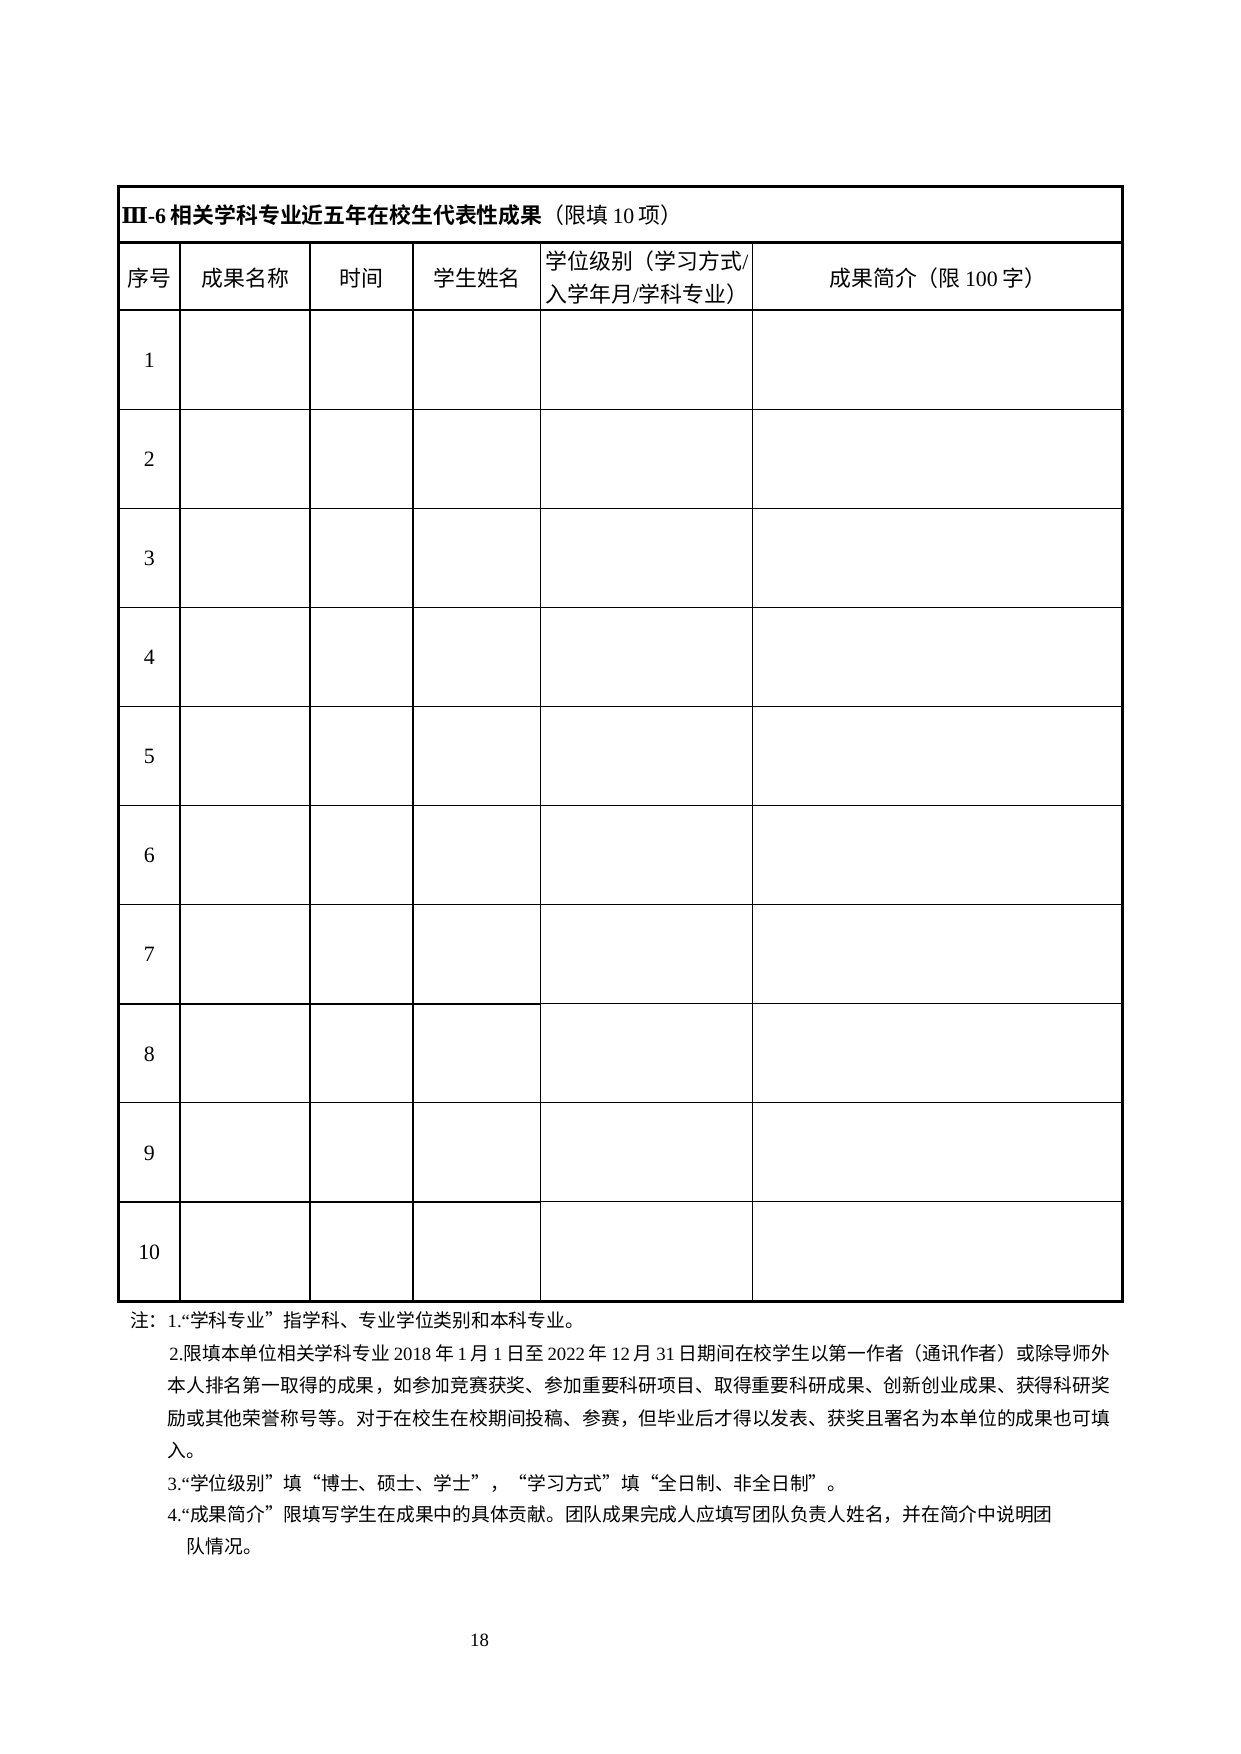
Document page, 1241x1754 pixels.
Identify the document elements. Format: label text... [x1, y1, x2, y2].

table_cell [181, 311, 309, 408]
table_cell 成果名称 [181, 244, 309, 309]
table_cell 7 [120, 905, 179, 1003]
table_cell 成果简介（限100字） [753, 244, 1121, 309]
table_cell [414, 311, 540, 408]
text 队情况。 [130, 1529, 1110, 1562]
table_cell [541, 1103, 752, 1201]
table_cell [311, 1005, 412, 1102]
table_cell 序号 [120, 244, 179, 309]
table_cell [181, 806, 309, 904]
table_header Ⅲ-6相关学科专业近五年在校生代表性成果（限填10项） [120, 188, 1121, 241]
table_cell [541, 311, 752, 408]
text 3.“学位级别”填“博士、硕士、学士”，“学习方式”填“全日制、非全日制”。 [130, 1466, 1110, 1497]
table_cell [541, 410, 752, 507]
table_cell [311, 806, 412, 904]
table_cell [753, 509, 1121, 607]
table_cell [311, 608, 412, 706]
table_cell 9 [120, 1103, 179, 1201]
table_cell [181, 410, 309, 507]
table_cell [541, 707, 752, 805]
table_cell [541, 608, 752, 706]
table_cell [311, 905, 412, 1003]
table_cell [753, 608, 1121, 706]
table_cell [753, 707, 1121, 805]
table_cell [311, 509, 412, 607]
table_cell 10 [120, 1203, 179, 1300]
table_cell [414, 410, 540, 507]
table_cell [181, 509, 309, 607]
table_cell [753, 1103, 1121, 1201]
table_cell [311, 1203, 412, 1300]
table_cell [753, 1004, 1121, 1102]
table_cell [311, 1103, 412, 1201]
table_cell 学生姓名 [414, 244, 540, 309]
table_cell [414, 1103, 540, 1201]
table_cell [753, 806, 1121, 904]
table_cell [541, 509, 752, 607]
table_cell [414, 806, 540, 904]
table_cell [311, 311, 412, 408]
table_cell 3 [120, 509, 179, 607]
table_cell [414, 905, 540, 1003]
table_cell [414, 509, 540, 607]
table_cell [541, 1004, 752, 1102]
table_cell 时间 [311, 244, 412, 309]
table_cell [541, 806, 752, 904]
table_cell [541, 905, 752, 1003]
table_cell [181, 707, 309, 805]
table_cell [541, 1202, 752, 1300]
text 注：1.“学科专业”指学科、专业学位类别和本科专业。 [130, 1303, 1110, 1336]
table_cell 4 [120, 608, 179, 706]
table_cell [181, 1103, 309, 1201]
table_cell [181, 608, 309, 706]
table_cell [414, 608, 540, 706]
table_cell [311, 707, 412, 805]
table_cell 1 [120, 311, 179, 408]
table_cell [753, 311, 1121, 408]
table_cell [753, 1202, 1121, 1300]
table_cell [181, 905, 309, 1003]
table_cell [753, 905, 1121, 1003]
table_cell 6 [120, 806, 179, 904]
table_cell 5 [120, 707, 179, 805]
table_cell 学位级别（学习方式/入学年月/学科专业） [541, 244, 752, 309]
text 2.限填本单位相关学科专业2018年1月1日至2022年12月31日期间在校学生以第一作者（通讯作者）或除导师外本人排名第一取得的成果，如参加竞赛获奖、参加重要科研项目、取得重要科研成果、创新创业成果、获得科研奖励或其他荣誉称号等。对于在校生在校期间投稿、参赛，但毕业后才得以发表、获奖且署名为本单位的成果也可填入。 [167, 1336, 1110, 1466]
table_cell [753, 410, 1121, 507]
text 4.“成果简介”限填写学生在成果中的具体贡献。团队成果完成人应填写团队负责人姓名，并在简介中说明团 [130, 1497, 1110, 1529]
table_cell [414, 707, 540, 805]
table_cell [311, 410, 412, 507]
table_cell [414, 1005, 540, 1102]
table_cell 8 [120, 1005, 179, 1102]
table_cell [181, 1005, 309, 1102]
table_cell [181, 1203, 309, 1300]
table_cell [414, 1203, 540, 1300]
table_cell 2 [120, 410, 179, 507]
